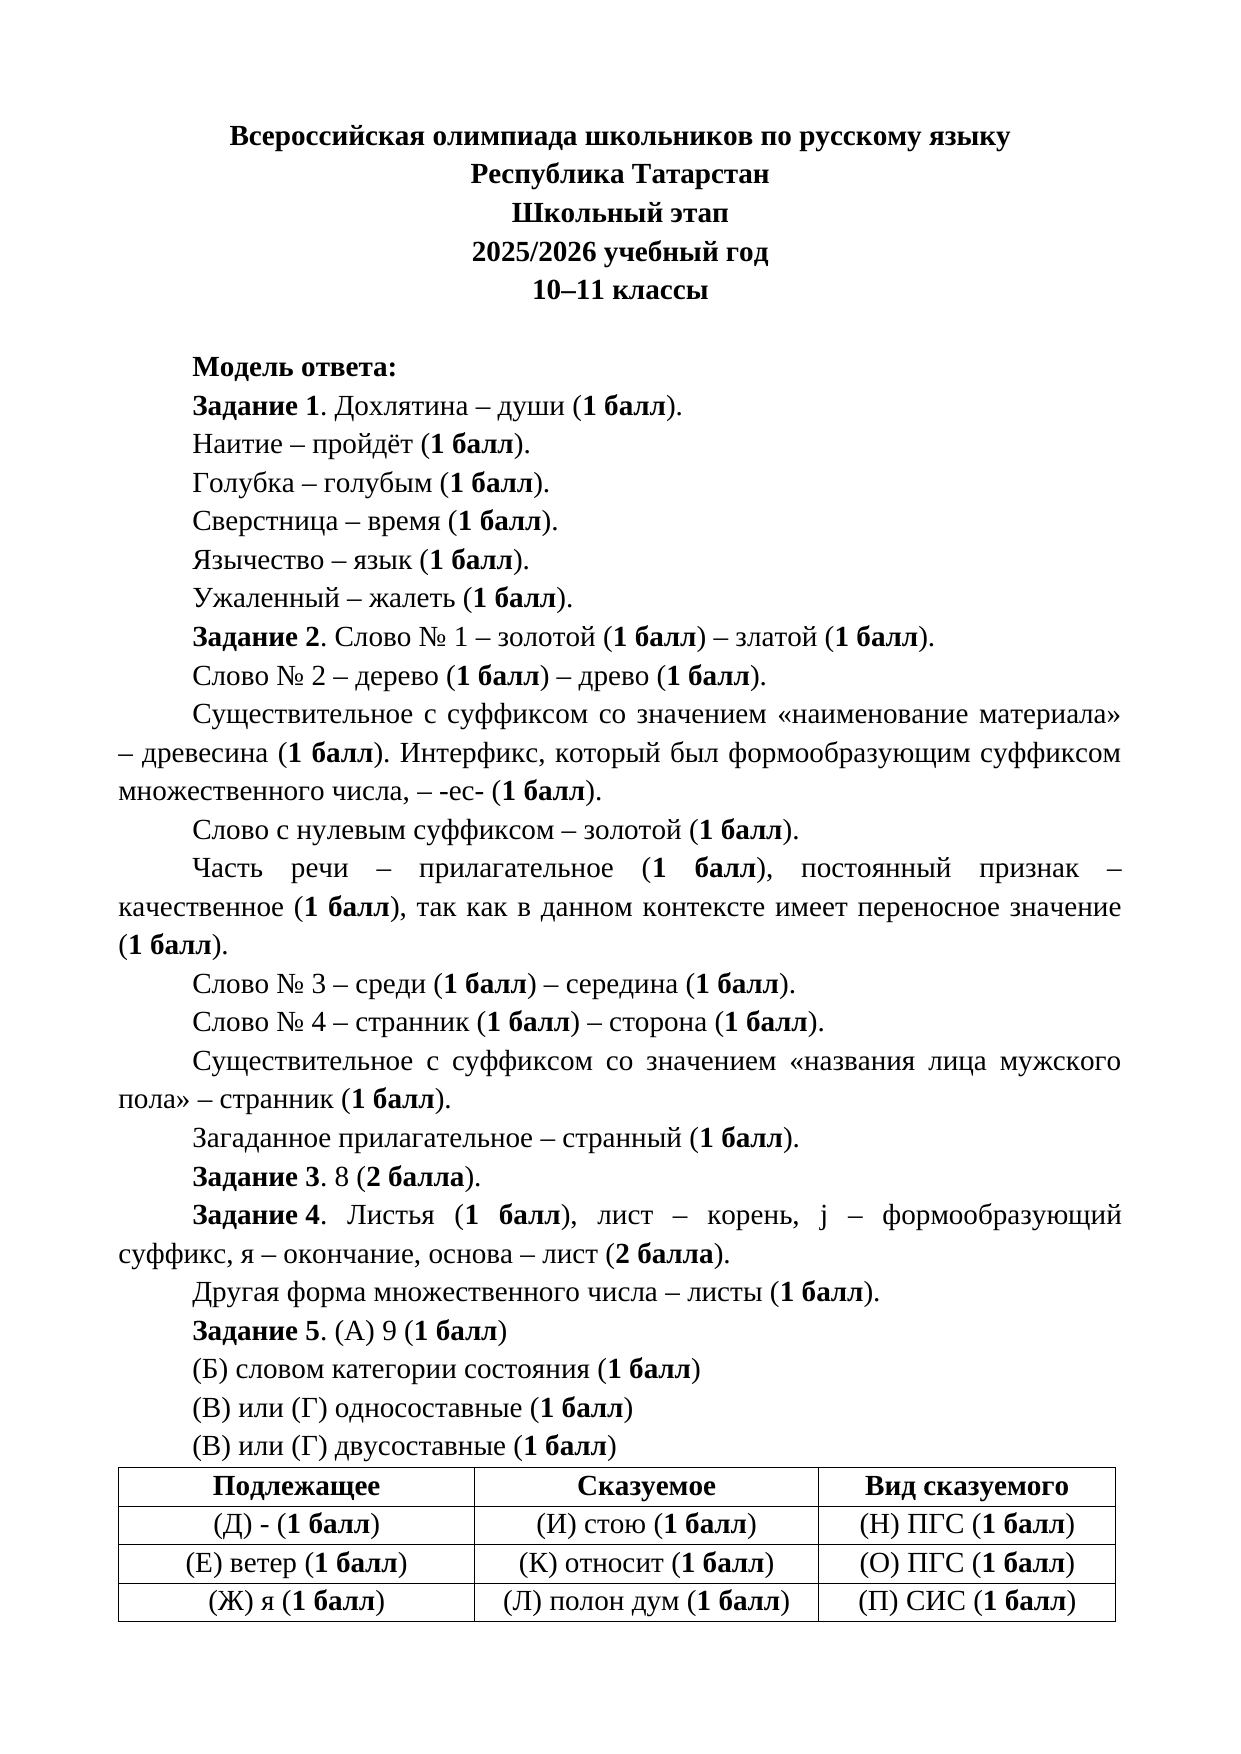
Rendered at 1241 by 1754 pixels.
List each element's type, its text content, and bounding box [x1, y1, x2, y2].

text 10–11 классы [118, 272, 1122, 306]
text Задание 1. Дохлятина – души (1 балл). [118, 388, 1122, 421]
text Существительное с суффиксом со значением «наименование материала» – древесина (1 балл). Интерфикс, который был формообразующим суффиксом множественного числа, – -ес- (1 балл). [118, 696, 1122, 807]
table_cell (Е) ветер (1 балл) [119, 1545, 474, 1582]
table_cell (Д) - (1 балл) [119, 1507, 474, 1544]
text Задание 2. Слово № 1 – золотой (1 балл) – златой (1 балл). [118, 619, 1122, 653]
text Другая форма множественного числа – листы (1 балл). [118, 1274, 1122, 1308]
text Задание 4. Листья (1 балл), лист – корень, j – формообразующий суффикс, я – окончание, основа – лист (2 балла). [118, 1197, 1122, 1269]
table_cell (Л) полон дум (1 балл) [475, 1584, 818, 1621]
text (Б) словом категории состояния (1 балл) [118, 1351, 1122, 1385]
text Школьный этап [118, 195, 1122, 229]
table_cell (Н) ПГС (1 балл) [819, 1507, 1115, 1544]
text Слово № 3 – среди (1 балл) – середина (1 балл). [118, 966, 1122, 999]
table_cell (К) относит (1 балл) [475, 1545, 818, 1582]
text Ужаленный – жалеть (1 балл). [118, 581, 1122, 614]
table_cell (О) ПГС (1 балл) [819, 1545, 1115, 1582]
text Слово № 4 – странник (1 балл) – сторона (1 балл). [118, 1004, 1122, 1038]
text Модель ответа: [118, 349, 1122, 383]
table_cell (Ж) я (1 балл) [119, 1584, 474, 1621]
text (В) или (Г) двусоставные (1 балл) [118, 1428, 1122, 1462]
table_header Сказуемое [475, 1468, 818, 1506]
text Слово с нулевым суффиксом – золотой (1 балл). [118, 812, 1122, 845]
text 2025/2026 учебный год [118, 234, 1122, 267]
table_cell (П) СИС (1 балл) [819, 1584, 1115, 1621]
text Всероссийская олимпиада школьников по русскому языку [118, 118, 1122, 152]
text Существительное с суффиксом со значением «названия лица мужского пола» – странник (1 балл). [118, 1043, 1122, 1115]
text Задание 5. (А) 9 (1 балл) [118, 1313, 1122, 1346]
text Часть речи – прилагательное (1 балл), постоянный признак – качественное (1 балл), так как в данном контексте имеет переносное значение (1 балл). [118, 850, 1122, 961]
text Загаданное прилагательное – странный (1 балл). [118, 1120, 1122, 1154]
text Республика Татарстан [118, 157, 1122, 190]
table_header Вид сказуемого [819, 1468, 1115, 1506]
table_header Подлежащее [119, 1468, 474, 1506]
text Наитие – пройдёт (1 балл). [118, 426, 1122, 460]
text Слово № 2 – дерево (1 балл) – древо (1 балл). [118, 658, 1122, 691]
table_cell (И) стою (1 балл) [475, 1507, 818, 1544]
text (В) или (Г) односоставные (1 балл) [118, 1390, 1122, 1423]
text Сверстница – время (1 балл). [118, 503, 1122, 537]
text Задание 3. 8 (2 балла). [118, 1159, 1122, 1192]
text Язычество – язык (1 балл). [118, 542, 1122, 576]
text Голубка – голубым (1 балл). [118, 465, 1122, 498]
